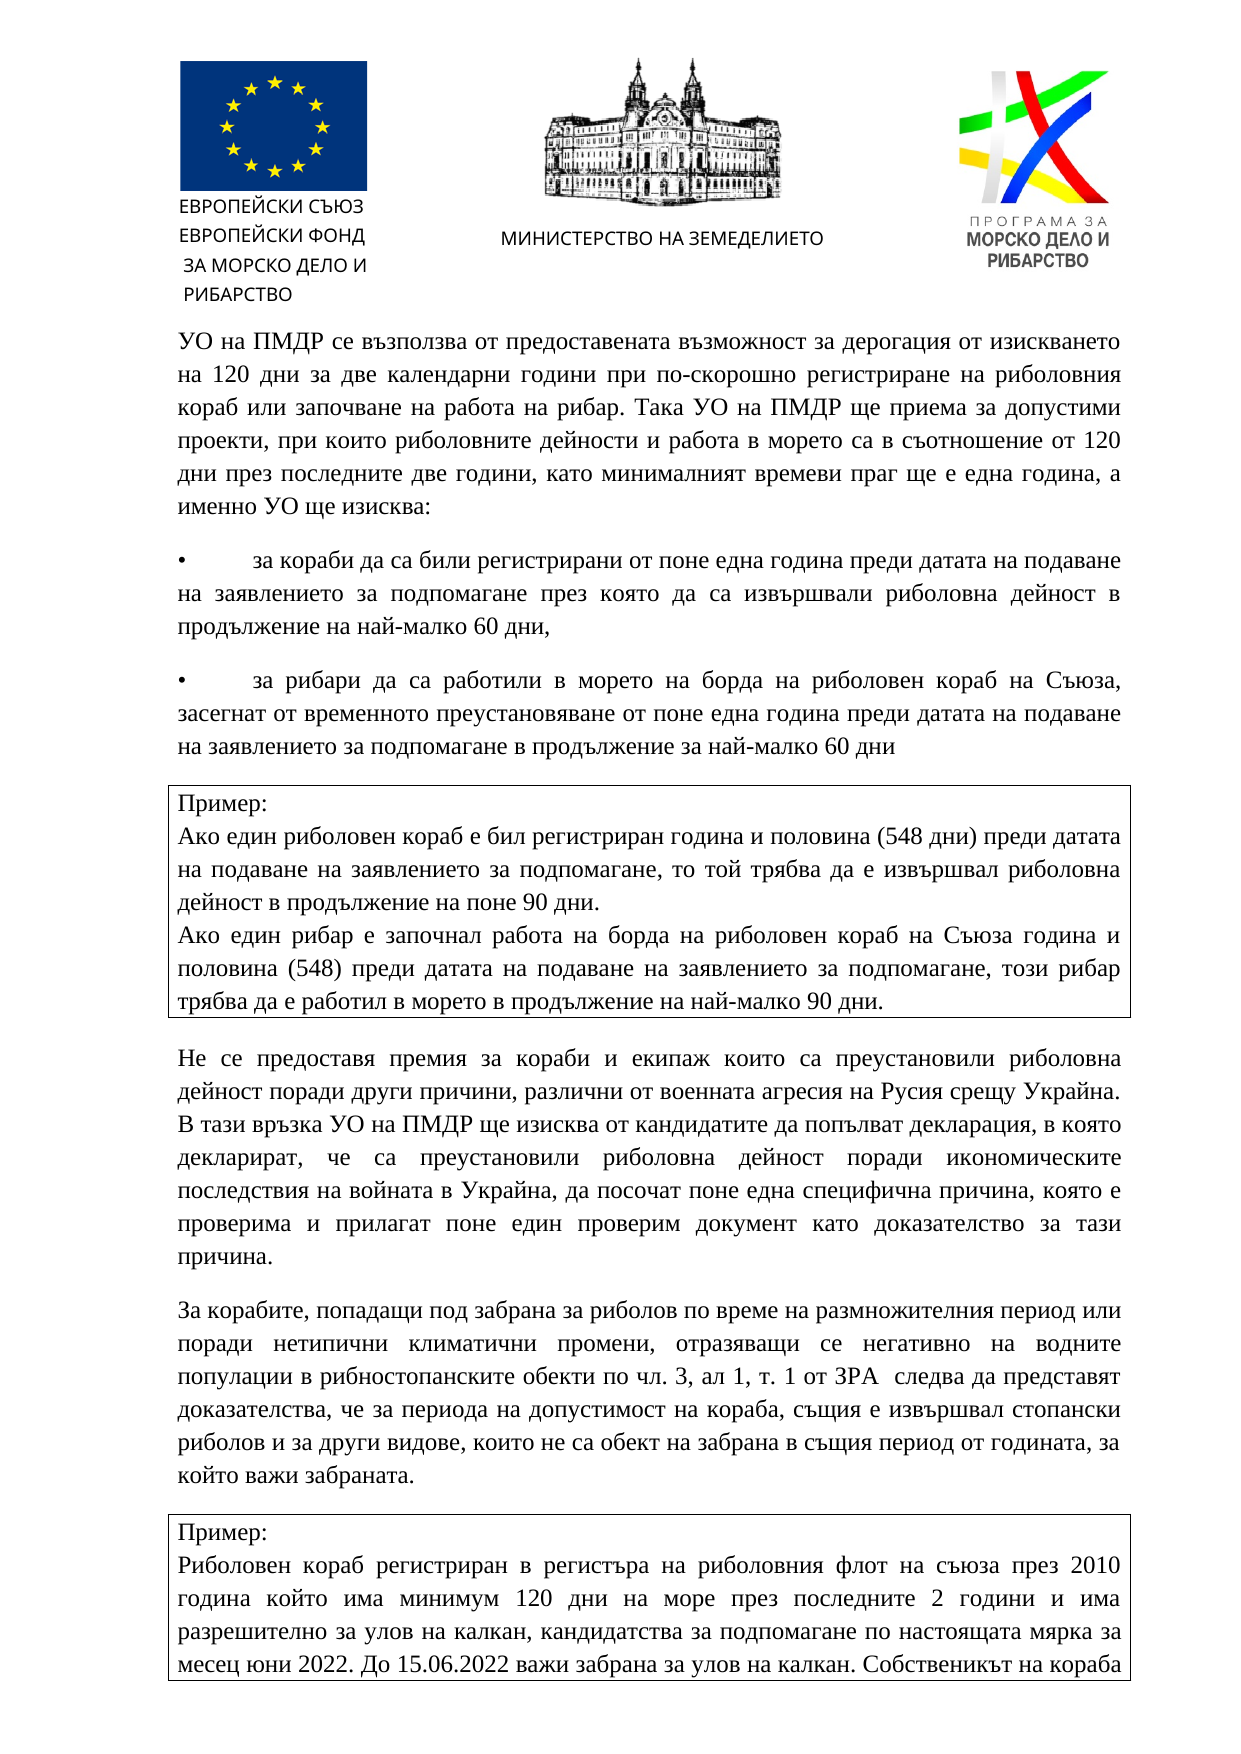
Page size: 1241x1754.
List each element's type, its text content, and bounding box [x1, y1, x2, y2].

text • за кораби да са били регистрирани от поне една година преди датата на подаване на заявлението за подпомагане през която да са извършвали риболовна дейност в продължение на най-малко 60 дни, [177, 545, 1122, 640]
text Не се предоставя премия за кораби и екипаж които са преустановили риболовна дейност поради други причини, различни от военната агресия на Русия срещу Украйна. В тази връзка УО на ПМДР ще изисква от кандидатите да попълват декларация, в която декларират, че са преустановили риболовна дейност поради икономическите последствия на войната в Украйна, да посочат поне една специфична причина, която е проверима и прилагат поне един проверим документ като доказателство за тази причина. [177, 1043, 1122, 1270]
picture [538, 54, 793, 211]
text За корабите, попадащи под забрана за риболов по време на размножителния период или поради нетипични климатични промени, отразяващи се негативно на водните популации в рибностопанските обекти по чл. 3, ал 1, т. 1 от ЗРА следва да представят доказателства, че за периода на допустимост на кораба, същия е извършвал стопански риболов и за други видове, които не са обект на забрана в същия период от годината, за който важи забраната. [177, 1295, 1122, 1489]
text Ако един риболовен кораб е бил регистриран година и половина (548 дни) преди датата на подаване на заявлението за подпомагане, то той трябва да е извършвал риболовна дейност в продължение на поне 90 дни. [169, 818, 1130, 916]
text • за рибари да са работили в морето на борда на риболовен кораб на Съюза, засегнат от временното преустановяване от поне една година преди датата на подаване на заявлението за подпомагане в продължение за най-малко 60 дни [177, 665, 1122, 760]
text Пример: [169, 786, 1130, 817]
picture [906, 36, 1157, 293]
text УО на ПМДР се възползва от предоставената възможност за дерогация от изискването на 120 дни за две календарни години при по-скорошно регистриране на риболовния кораб или започване на работа на рибар. Така УО на ПМДР ще приема за допустими проекти, при които риболовните дейности и работа в морето са в съотношение от 120 дни през последните две години, като минималният времеви праг ще е една година, а именно УО ще изисква: [177, 326, 1122, 520]
text Ако един рибар е започнал работа на борда на риболовен кораб на Съюза година и половина (548) преди датата на подаване на заявлението за подпомагане, този рибар трябва да е работил в морето в продължение на най-малко 90 дни. [169, 917, 1130, 1017]
text Пример: [169, 1515, 1130, 1546]
